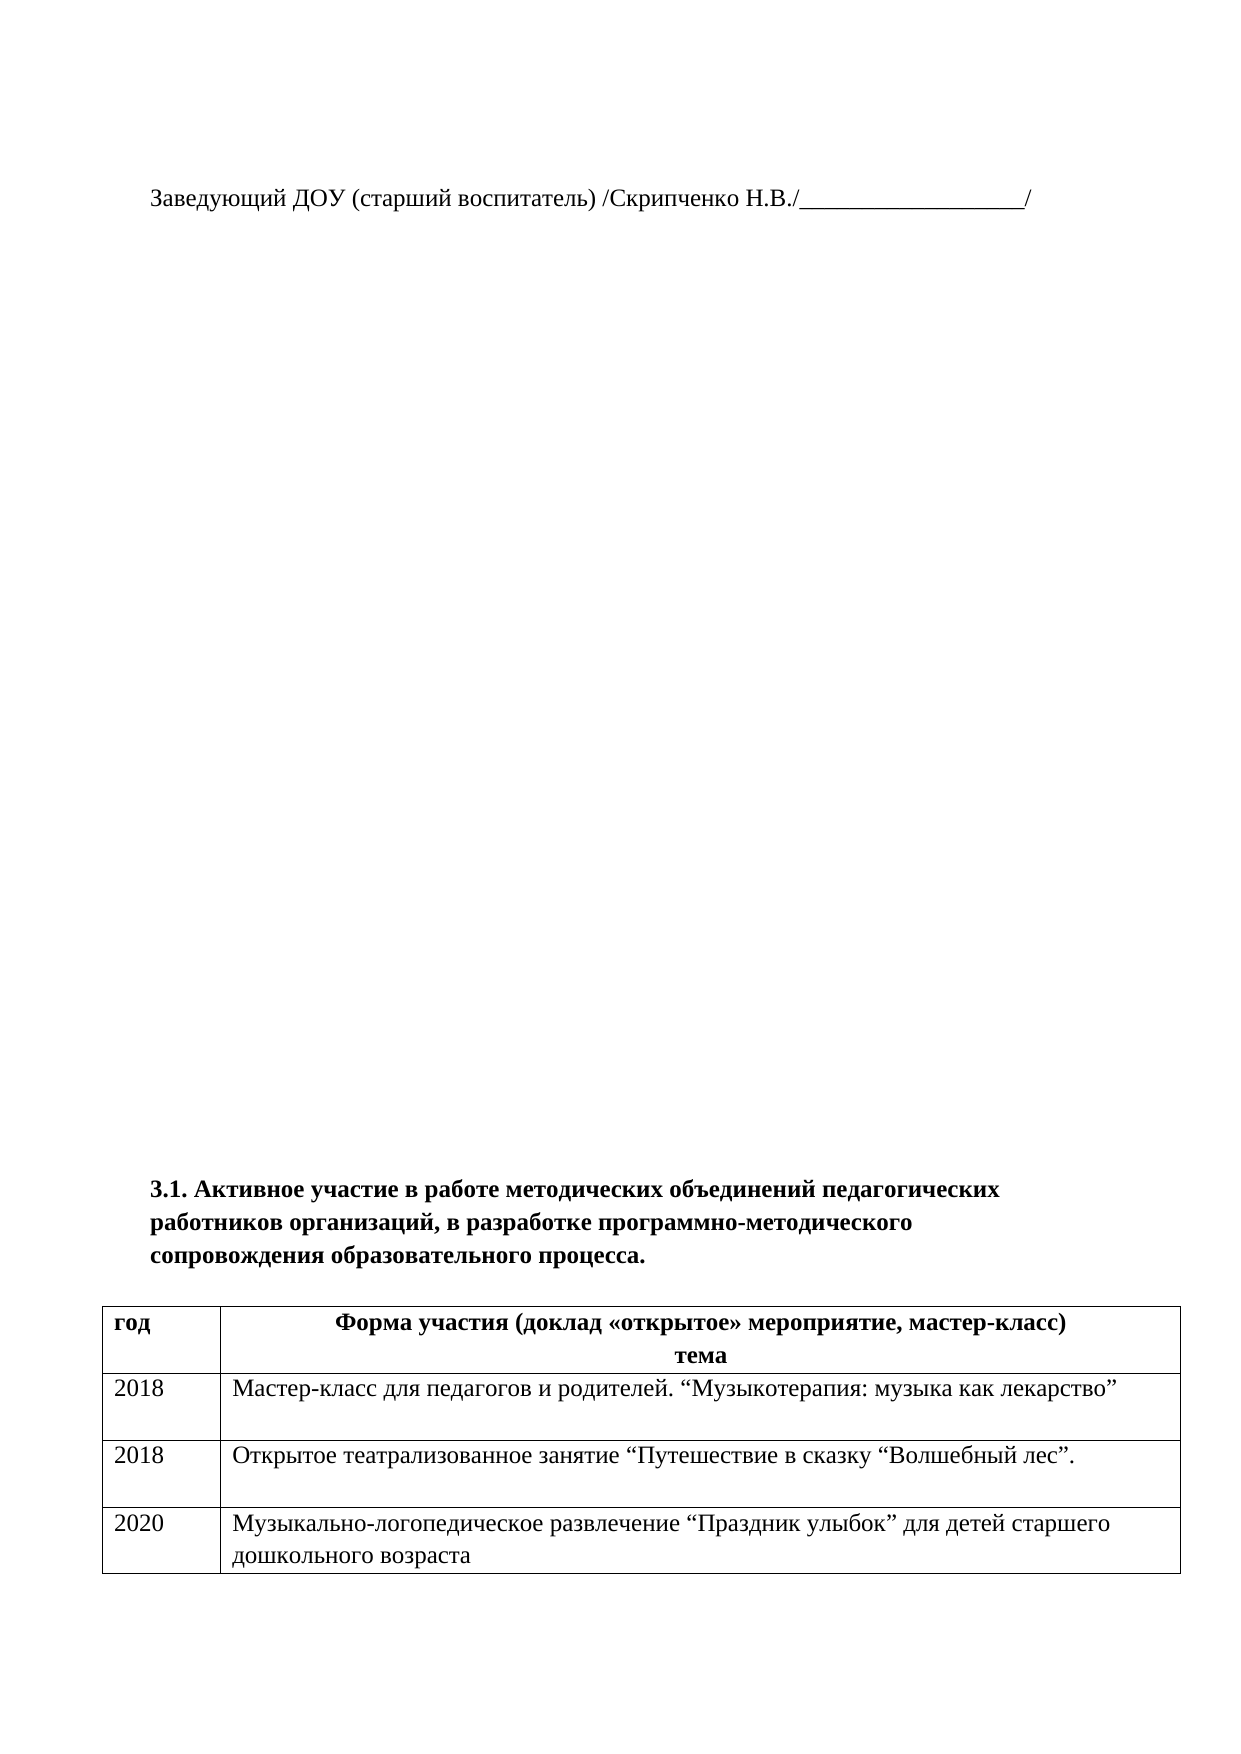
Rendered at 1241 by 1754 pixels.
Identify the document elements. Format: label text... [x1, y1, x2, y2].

table_cell 2018 [103, 1374, 220, 1439]
text Заведующий ДОУ (старший воспитатель) /Скрипченко Н.В./__________________/ [150, 183, 1090, 212]
table_header год [103, 1307, 220, 1372]
text 3.1. Активное участие в работе методических объединений педагогических работников организаций, в разработке программно-методического сопровождения образовательного процесса. [150, 1174, 1090, 1268]
table_header Форма участия (доклад «открытое» мероприятие, мастер-класс) тема [221, 1307, 1180, 1372]
table_cell Открытое театрализованное занятие “Путешествие в сказку “Волшебный лес”. [221, 1441, 1180, 1507]
table_cell Музыкально-логопедическое развлечение “Праздник улыбок” для детей старшего дошкольного возраста [221, 1508, 1180, 1573]
table_cell Мастер-класс для педагогов и родителей. “Музыкотерапия: музыка как лекарство” [221, 1374, 1180, 1439]
table_cell 2018 [103, 1441, 220, 1507]
table_cell 2020 [103, 1508, 220, 1573]
